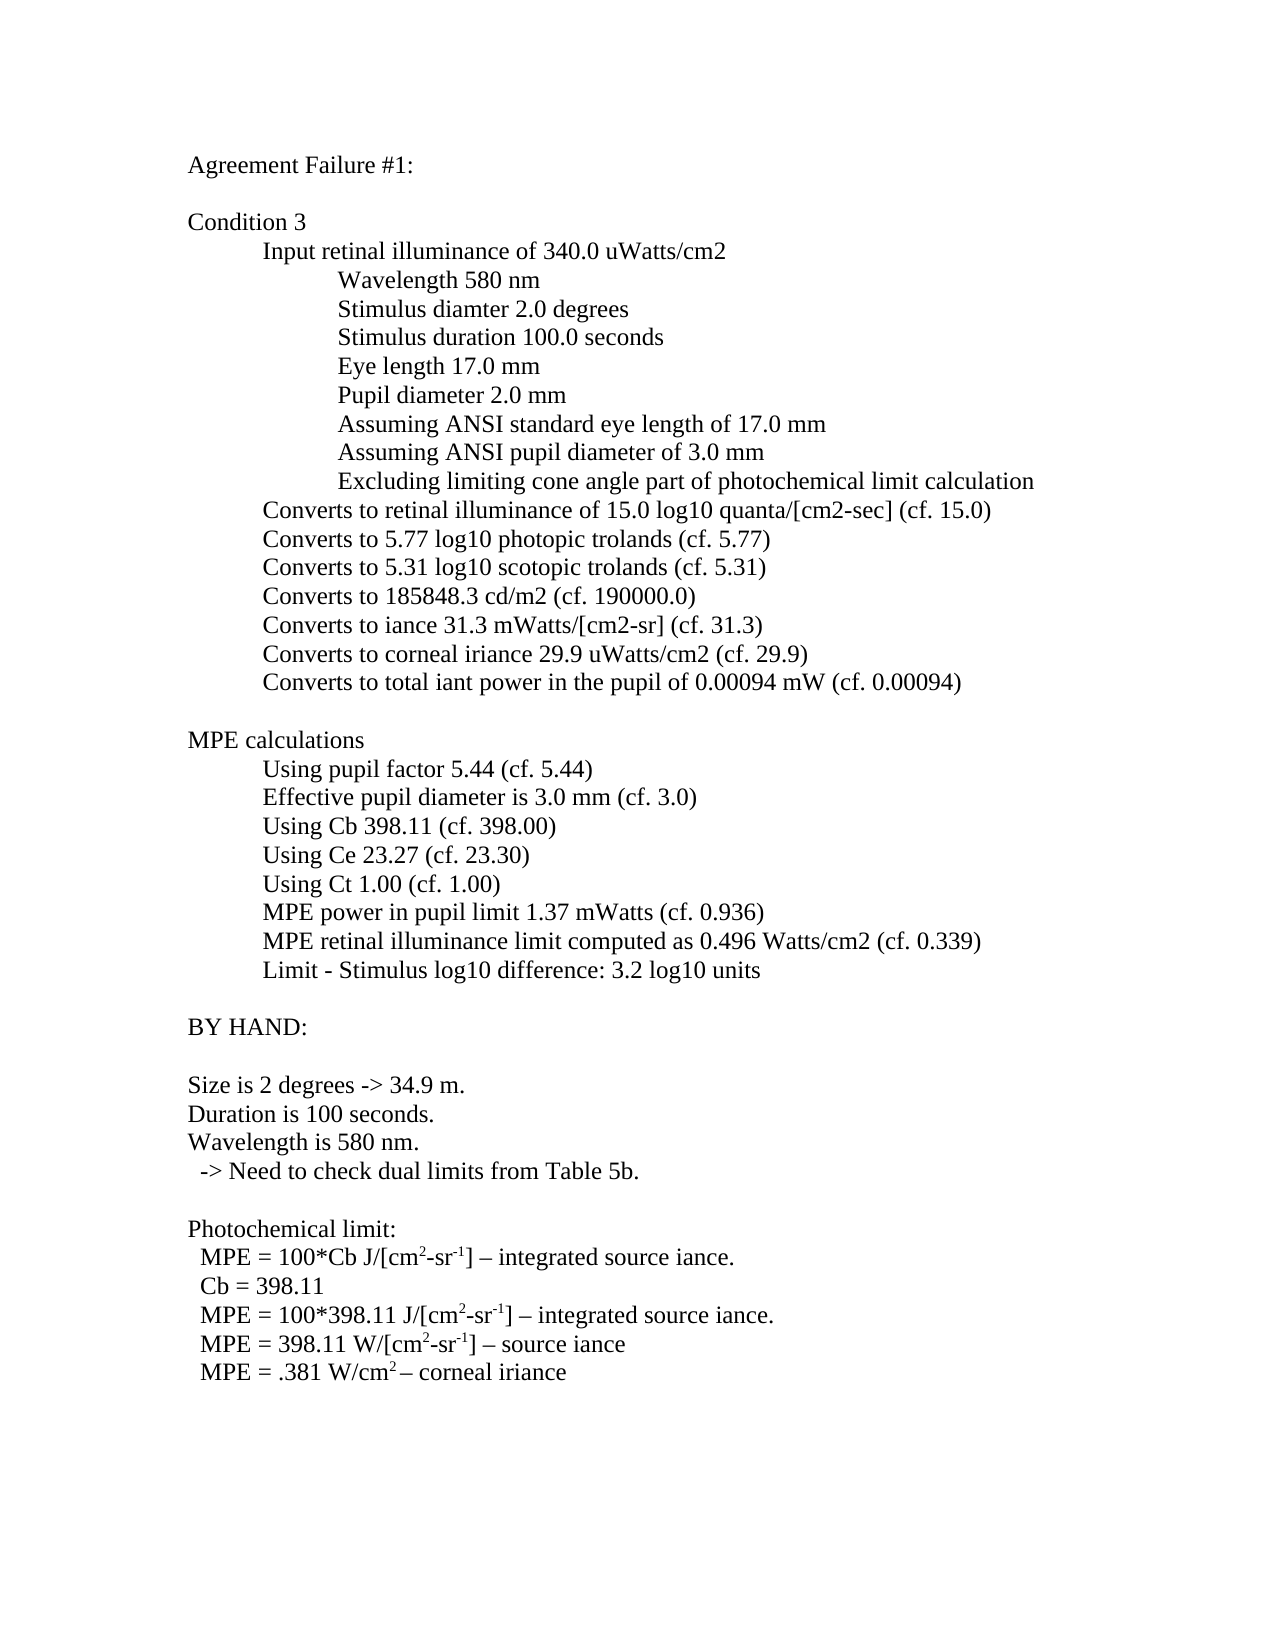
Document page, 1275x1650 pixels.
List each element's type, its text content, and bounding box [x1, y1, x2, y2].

text Converts to corneal iriance 29.9 uWatts/cm2 (cf. 29.9) [187, 639, 1087, 667]
text Converts to total iant power in the pupil of 0.00094 mW (cf. 0.00094) [187, 667, 1087, 696]
text MPE retinal illuminance limit computed as 0.496 Watts/cm2 (cf. 0.339) [187, 926, 1087, 955]
text Assuming ANSI standard eye length of 17.0 mm [187, 409, 1087, 437]
text Duration is 100 seconds. [187, 1099, 1087, 1127]
text MPE = .381 W/cm2 – corneal iriance [187, 1357, 1087, 1386]
text MPE calculations [187, 725, 1087, 754]
text BY HAND: [187, 1012, 1087, 1041]
text Converts to iance 31.3 mWatts/[cm2-sr] (cf. 31.3) [187, 610, 1087, 639]
text Excluding limiting cone angle part of photochemical limit calculation [187, 466, 1087, 495]
text Wavelength 580 nm [187, 265, 1087, 294]
text Stimulus diamter 2.0 degrees [187, 294, 1087, 322]
text Photochemical limit: [187, 1214, 1087, 1242]
text Assuming ANSI pupil diameter of 3.0 mm [187, 437, 1087, 466]
text Pupil diameter 2.0 mm [187, 380, 1087, 409]
text Agreement Failure #1: [187, 150, 1087, 179]
text Using Cb 398.11 (cf. 398.00) [187, 811, 1087, 840]
text Input retinal illuminance of 340.0 uWatts/cm2 [187, 236, 1087, 265]
text Condition 3 [187, 207, 1087, 236]
text Using pupil factor 5.44 (cf. 5.44) [187, 754, 1087, 782]
text Cb = 398.11 [187, 1271, 1087, 1300]
text Converts to 5.31 log10 scotopic trolands (cf. 5.31) [187, 552, 1087, 581]
text -> Need to check dual limits from Table 5b. [187, 1156, 1087, 1185]
text Wavelength is 580 nm. [187, 1127, 1087, 1156]
text Eye length 17.0 mm [187, 351, 1087, 380]
text MPE = 100*398.11 J/[cm2-sr-1] – integrated source iance. [187, 1300, 1087, 1329]
text MPE = 398.11 W/[cm2-sr-1] – source iance [187, 1329, 1087, 1357]
text Using Ct 1.00 (cf. 1.00) [187, 869, 1087, 897]
text MPE = 100*Cb J/[cm2-sr-1] – integrated source iance. [187, 1242, 1087, 1271]
text Size is 2 degrees -> 34.9 m. [187, 1070, 1087, 1099]
text Converts to retinal illuminance of 15.0 log10 quanta/[cm2-sec] (cf. 15.0) [187, 495, 1087, 524]
text Limit - Stimulus log10 difference: 3.2 log10 units [187, 955, 1087, 984]
text Using Ce 23.27 (cf. 23.30) [187, 840, 1087, 869]
text Effective pupil diameter is 3.0 mm (cf. 3.0) [187, 782, 1087, 811]
text Stimulus duration 100.0 seconds [187, 322, 1087, 351]
text Converts to 185848.3 cd/m2 (cf. 190000.0) [187, 581, 1087, 610]
text Converts to 5.77 log10 photopic trolands (cf. 5.77) [187, 524, 1087, 552]
text MPE power in pupil limit 1.37 mWatts (cf. 0.936) [187, 897, 1087, 926]
